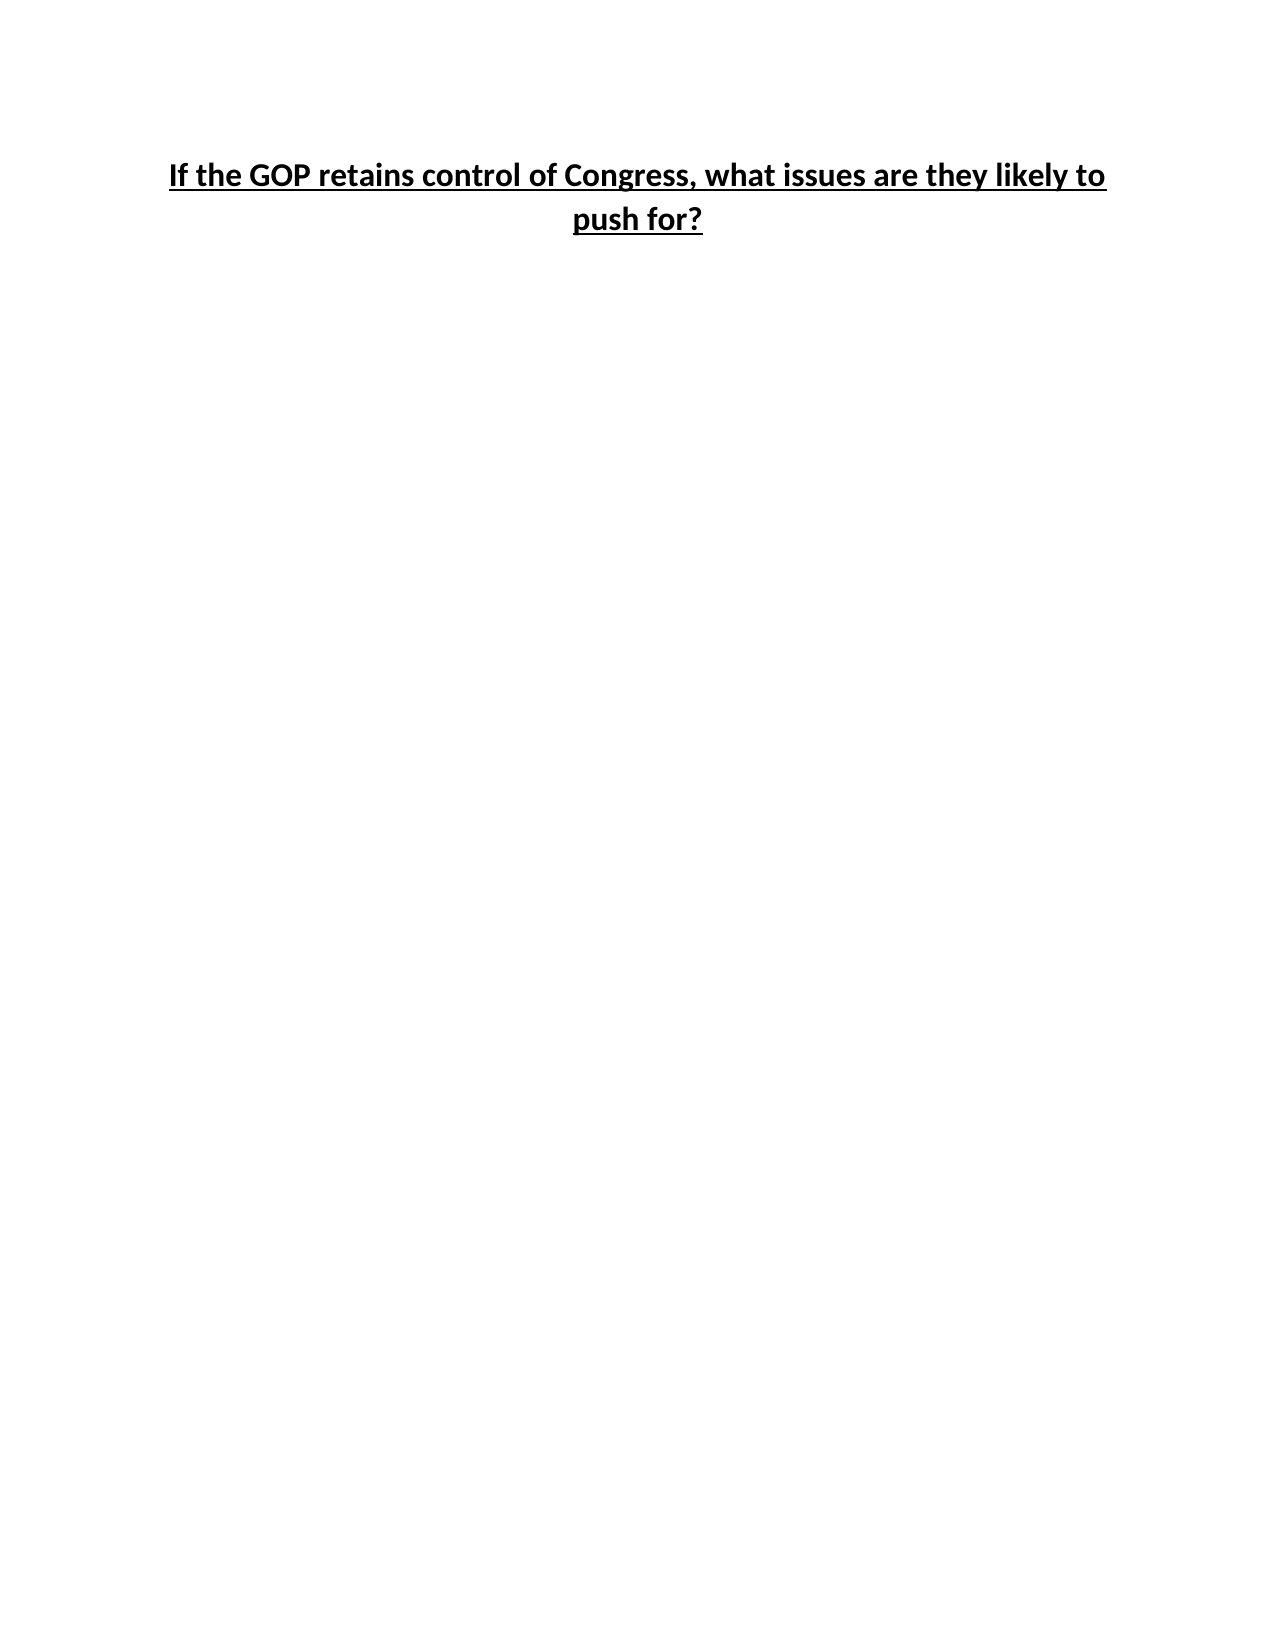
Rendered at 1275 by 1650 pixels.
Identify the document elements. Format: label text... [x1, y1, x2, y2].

subtitle If the GOP retains control of Congress, what issues are they likely to push for? [150, 154, 1125, 239]
